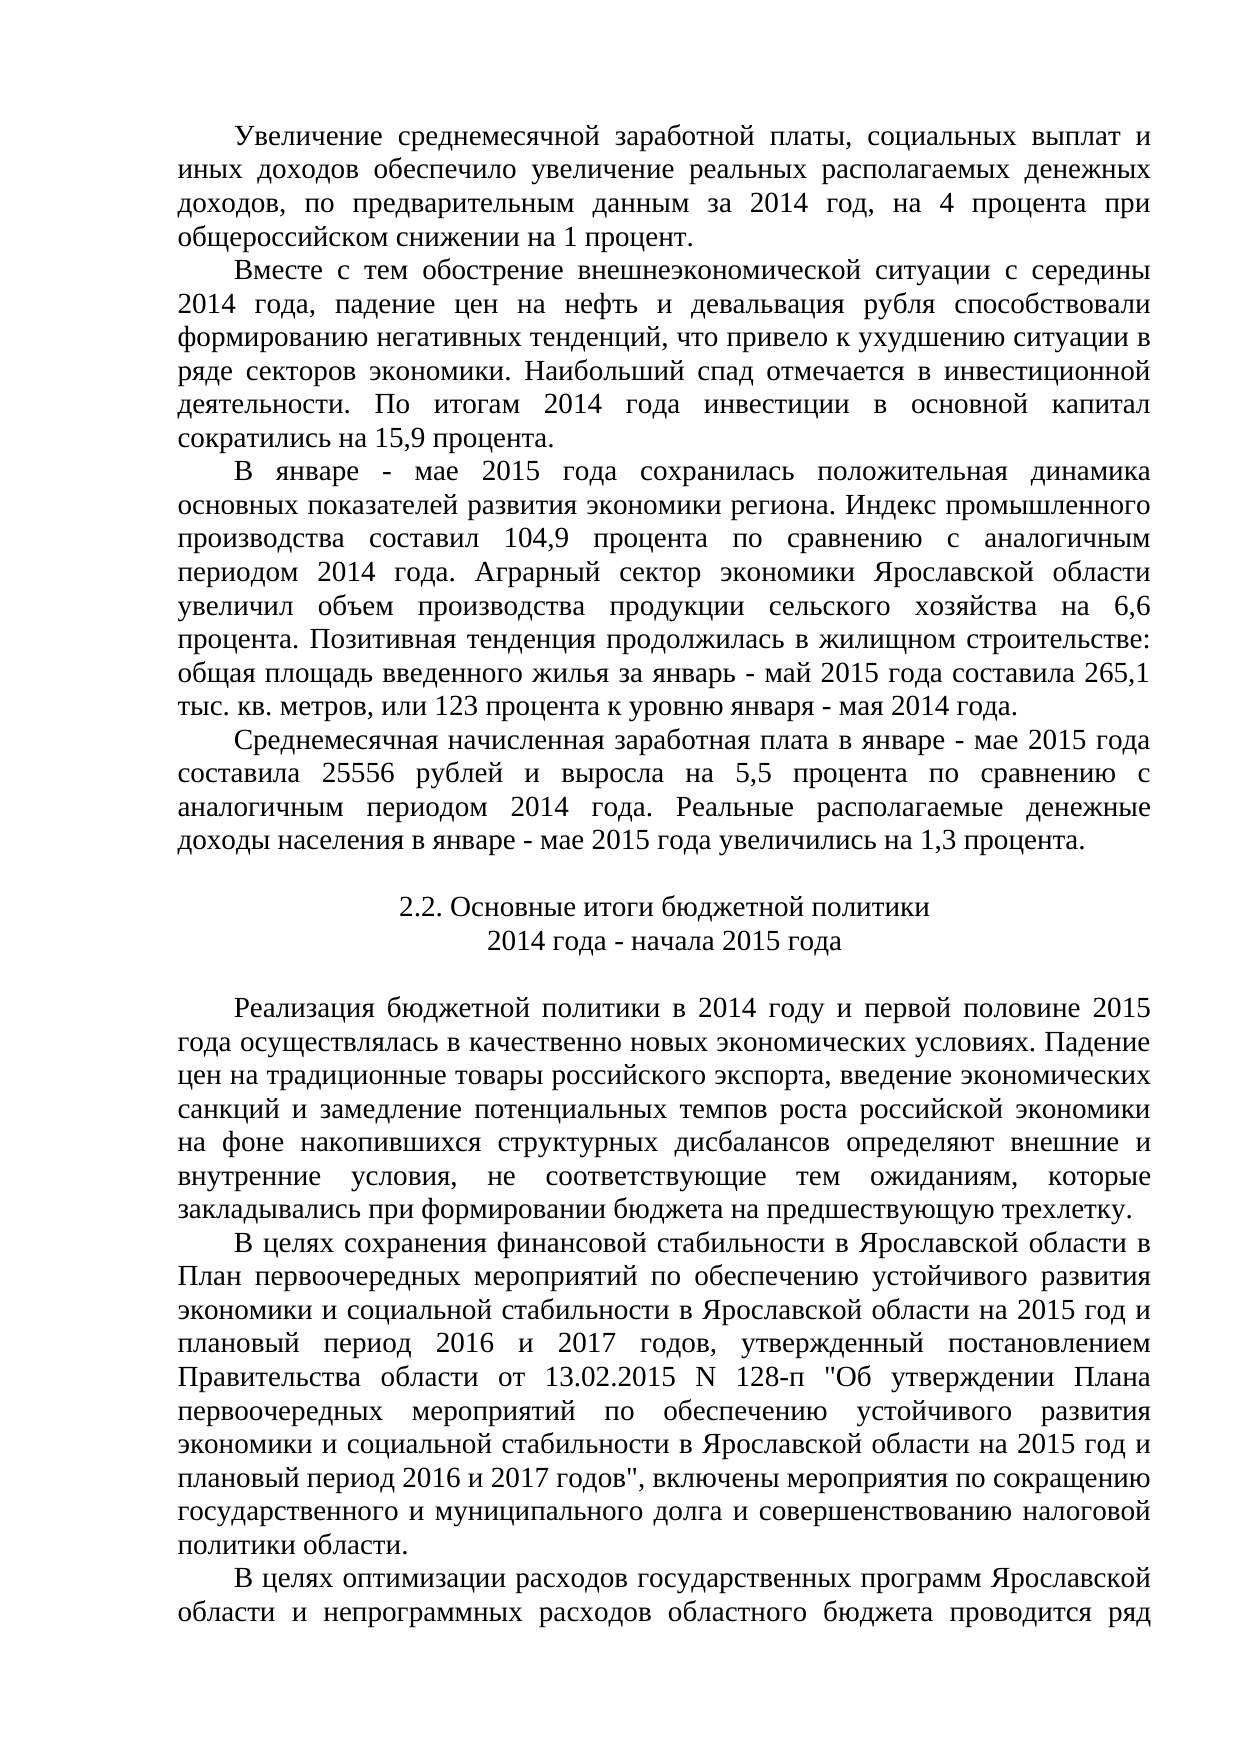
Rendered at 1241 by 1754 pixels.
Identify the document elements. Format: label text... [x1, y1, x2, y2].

text Реализация бюджетной политики в 2014 году и первой половине 2015 года осуществлялась в качественно новых экономических условиях. Падение цен на традиционные товары российского экспорта, введение экономических санкций и замедление потенциальных темпов роста российской экономики на фоне накопившихся структурных дисбалансов определяют внешние и внутренние условия, не соответствующие тем ожиданиям, которые закладывались при формировании бюджета на предшествующую трехлетку. [177, 990, 1152, 1225]
text В январе - мае 2015 года сохранилась положительная динамика основных показателей развития экономики региона. Индекс промышленного производства составил 104,9 процента по сравнению с аналогичным периодом 2014 года. Аграрный сектор экономики Ярославской области увеличил объем производства продукции сельского хозяйства на 6,6 процента. Позитивная тенденция продолжилась в жилищном строительстве: общая площадь введенного жилья за январь - май 2015 года составила 265,1 тыс. кв. метров, или 123 процента к уровню января - мая 2014 года. [177, 453, 1152, 722]
text 2014 года - начала 2015 года [177, 923, 1152, 957]
text 2.2. Основные итоги бюджетной политики [177, 889, 1152, 923]
text В целях сохранения финансовой стабильности в Ярославской области в План первоочередных мероприятий по обеспечению устойчивого развития экономики и социальной стабильности в Ярославской области на 2015 год и плановый период 2016 и 2017 годов, утвержденный постановлением Правительства области от 13.02.2015 N 128-п "Об утверждении Плана первоочередных мероприятий по обеспечению устойчивого развития экономики и социальной стабильности в Ярославской области на 2015 год и плановый период 2016 и 2017 годов", включены мероприятия по сокращению государственного и муниципального долга и совершенствованию налоговой политики области. [177, 1225, 1152, 1560]
text Среднемесячная начисленная заработная плата в январе - мае 2015 года составила 25556 рублей и выросла на 5,5 процента по сравнению с аналогичным периодом 2014 года. Реальные располагаемые денежные доходы населения в январе - мае 2015 года увеличились на 1,3 процента. [177, 722, 1152, 856]
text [177, 1560, 1152, 1627]
text Увеличение среднемесячной заработной платы, социальных выплат и иных доходов обеспечило увеличение реальных располагаемых денежных доходов, по предварительным данным за 2014 год, на 4 процента при общероссийском снижении на 1 процент. [177, 118, 1152, 252]
text Вместе с тем обострение внешнеэкономической ситуации с середины 2014 года, падение цен на нефть и девальвация рубля способствовали формированию негативных тенденций, что привело к ухудшению ситуации в ряде секторов экономики. Наибольший спад отмечается в инвестиционной деятельности. По итогам 2014 года инвестиции в основной капитал сократились на 15,9 процента. [177, 252, 1152, 453]
